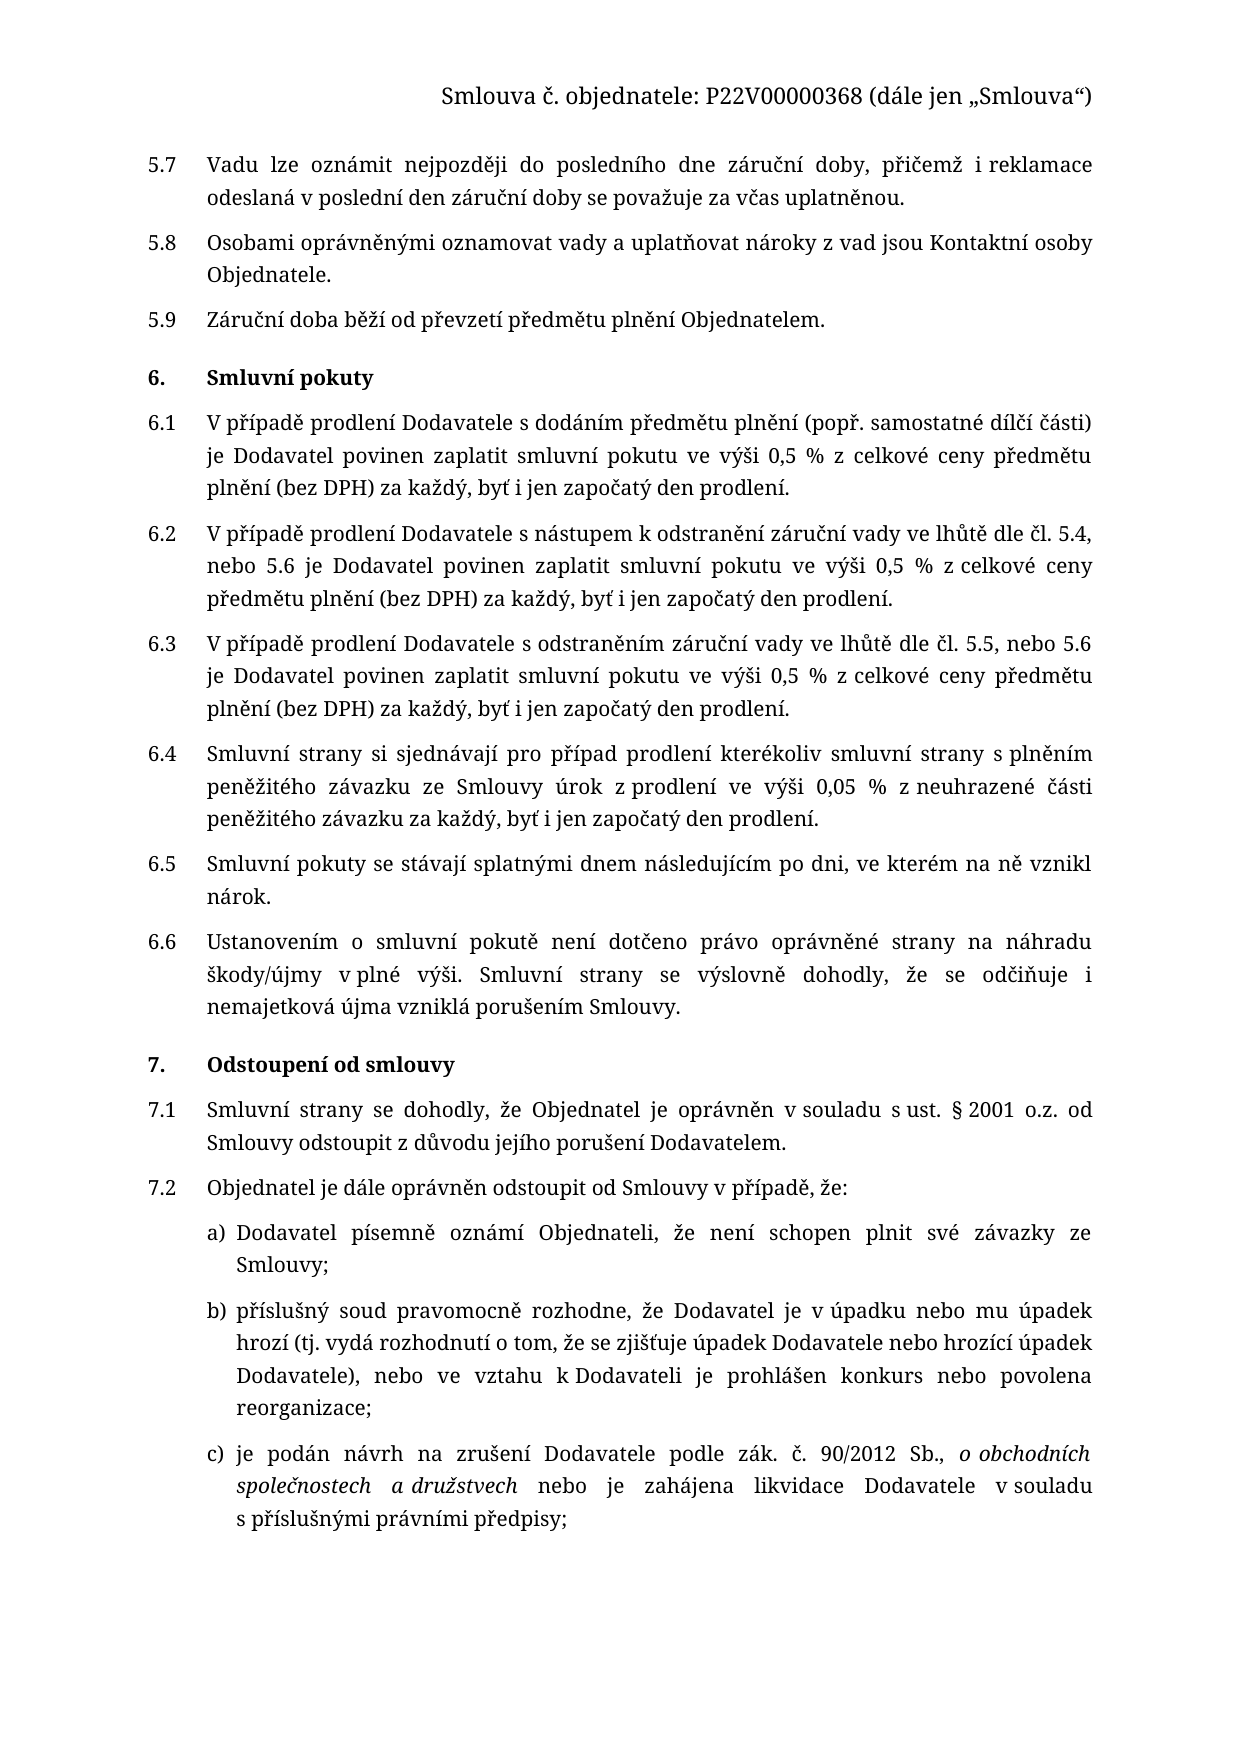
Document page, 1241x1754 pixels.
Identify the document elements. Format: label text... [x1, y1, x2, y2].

list Vadu lze oznámit nejpozději do posledního dne záruční doby, přičemž i reklamace odeslaná v poslední den záruční doby se považuje za včas uplatněnou. [148, 150, 1093, 211]
list Osobami oprávněnými oznamovat vady a uplatňovat nároky z vad jsou Kontaktní osoby Objednatele. [148, 228, 1093, 289]
list Ustanovením o smluvní pokutě není dotčeno právo oprávněné strany na náhradu škody/újmy v plné výši. Smluvní strany se výslovně dohodly, že se odčiňuje i nemajetková újma vzniklá porušením Smlouvy. [148, 927, 1093, 1021]
list Smluvní strany si sjednávají pro případ prodlení kterékoliv smluvní strany s plněním peněžitého závazku ze Smlouvy úrok z prodlení ve výši 0,05 % z neuhrazené části peněžitého závazku za každý, byť i jen započatý den prodlení. [148, 739, 1093, 833]
list je podán návrh na zrušení Dodavatele podle zák. č. 90/2012 Sb., o obchodních společnostech a družstvech nebo je zahájena likvidace Dodavatele v souladu s příslušnými právními předpisy; [207, 1439, 1093, 1532]
list V případě prodlení Dodavatele s dodáním předmětu plnění (popř. samostatné dílčí části) je Dodavatel povinen zaplatit smluvní pokutu ve výši 0,5 % z celkové ceny předmětu plnění (bez DPH) za každý, byť i jen započatý den prodlení. [148, 408, 1093, 502]
list V případě prodlení Dodavatele s nástupem k odstranění záruční vady ve lhůtě dle čl. 5.4, nebo 5.6 je Dodavatel povinen zaplatit smluvní pokutu ve výši 0,5 % z celkové ceny předmětu plnění (bez DPH) za každý, byť i jen započatý den prodlení. [148, 519, 1093, 612]
list Dodavatel písemně oznámí Objednateli, že není schopen plnit své závazky ze Smlouvy; [207, 1218, 1093, 1279]
list Odstoupení od smlouvy [148, 1050, 1093, 1078]
list Smluvní strany se dohodly, že Objednatel je oprávněn v souladu s ust. § 2001 o.z. od Smlouvy odstoupit z důvodu jejího porušení Dodavatelem. [148, 1095, 1093, 1156]
list V případě prodlení Dodavatele s odstraněním záruční vady ve lhůtě dle čl. 5.5, nebo 5.6 je Dodavatel povinen zaplatit smluvní pokutu ve výši 0,5 % z celkové ceny předmětu plnění (bez DPH) za každý, byť i jen započatý den prodlení. [148, 629, 1093, 723]
list Smluvní pokuty [148, 363, 1093, 392]
list Záruční doba běží od převzetí předmětu plnění Objednatelem. [148, 306, 1093, 334]
list Objednatel je dále oprávněn odstoupit od Smlouvy v případě, že: [148, 1173, 1093, 1201]
list Smluvní pokuty se stávají splatnými dnem následujícím po dni, ve kterém na ně vznikl nárok. [148, 849, 1093, 911]
list příslušný soud pravomocně rozhodne, že Dodavatel je v úpadku nebo mu úpadek hrozí (tj. vydá rozhodnutí o tom, že se zjišťuje úpadek Dodavatele nebo hrozící úpadek Dodavatele), nebo ve vztahu k Dodavateli je prohlášen konkurs nebo povolena reorganizace; [207, 1296, 1093, 1422]
